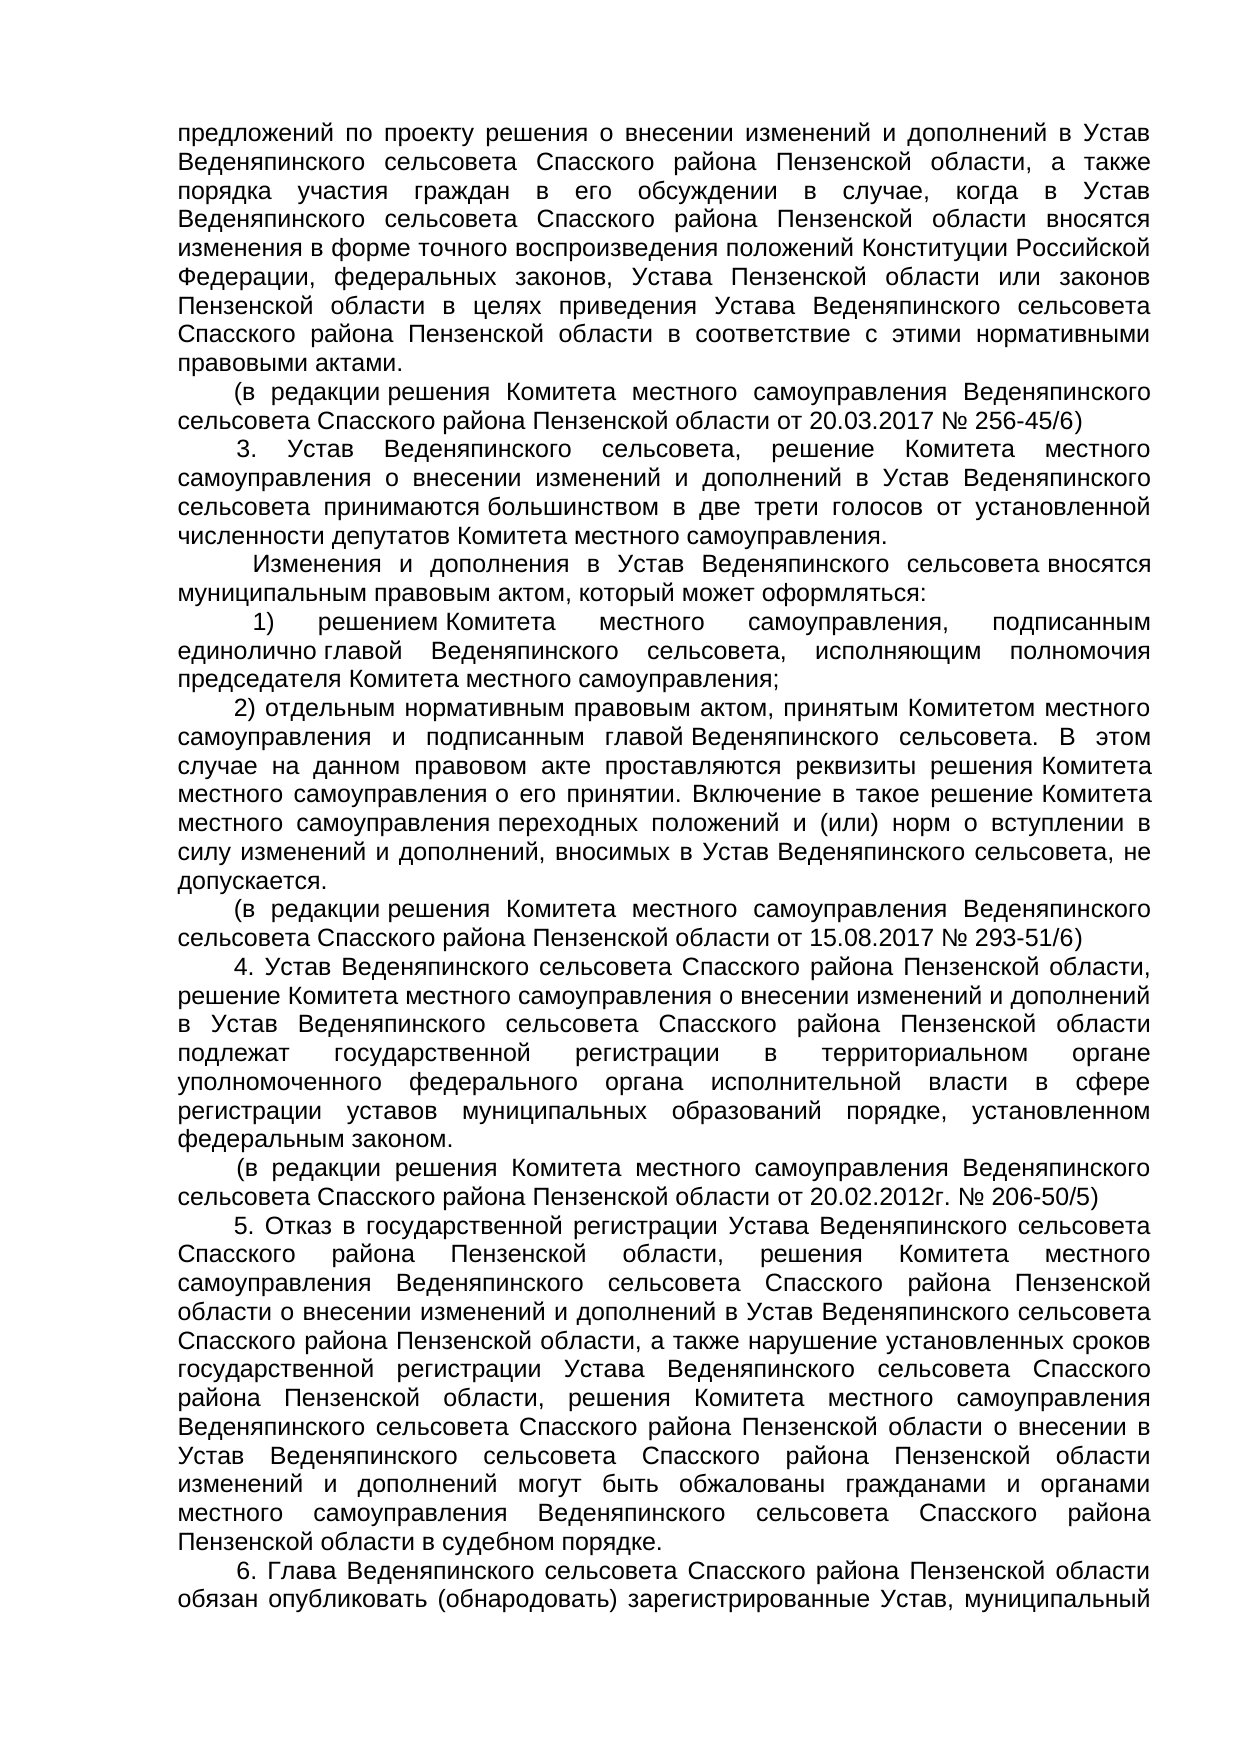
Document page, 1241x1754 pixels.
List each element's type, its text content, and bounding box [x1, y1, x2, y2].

text 5. Отказ в государственной регистрации Устава Веденяпинского сельсовета Спасского района Пензенской области, решения Комитета местного самоуправления Веденяпинского сельсовета Спасского района Пензенской области о внесении изменений и дополнений в Устав Веденяпинского сельсовета Спасского района Пензенской области, а также нарушение установленных сроков государственной регистрации Устава Веденяпинского сельсовета Спасского района Пензенской области, решения Комитета местного самоуправления Веденяпинского сельсовета Спасского района Пензенской области о внесении в Устав Веденяпинского сельсовета Спасского района Пензенской области изменений и дополнений могут быть обжалованы гражданами и органами местного самоуправления Веденяпинского сельсовета Спасского района Пензенской области в судебном порядке. [177, 1211, 1152, 1556]
text (в редакции решения Комитета местного самоуправления Веденяпинского сельсовета Спасского района Пензенской области от 20.03.2017 № 256-45/6) [177, 377, 1152, 434]
text 2) отдельным нормативным правовым актом, принятым Комитетом местного самоуправления и подписанным главой Веденяпинского сельсовета. В этом случае на данном правовом акте проставляются реквизиты решения Комитета местного самоуправления о его принятии. Включение в такое решение Комитета местного самоуправления переходных положений и (или) норм о вступлении в силу изменений и дополнений, вносимых в Устав Веденяпинского сельсовета, не допускается. [177, 693, 1152, 894]
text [177, 1556, 1152, 1613]
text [177, 118, 1152, 377]
text 4. Устав Веденяпинского сельсовета Спасского района Пензенской области, решение Комитета местного самоуправления о внесении изменений и дополнений в Устав Веденяпинского сельсовета Спасского района Пензенской области подлежат государственной регистрации в территориальном органе уполномоченного федерального органа исполнительной власти в сфере регистрации уставов муниципальных образований порядке, установленном федеральным законом. [177, 952, 1152, 1153]
text 3. Устав Веденяпинского сельсовета, решение Комитета местного самоуправления о внесении изменений и дополнений в Устав Веденяпинского сельсовета принимаются большинством в две трети голосов от установленной численности депутатов Комитета местного самоуправления. [177, 434, 1152, 549]
text (в редакции решения Комитета местного самоуправления Веденяпинского сельсовета Спасского района Пензенской области от 20.02.2012г. № 206-50/5) [177, 1153, 1152, 1211]
text 1) решением Комитета местного самоуправления, подписанным единолично главой Веденяпинского сельсовета, исполняющим полномочия председателя Комитета местного самоуправления; [177, 607, 1152, 693]
text (в редакции решения Комитета местного самоуправления Веденяпинского сельсовета Спасского района Пензенской области от 15.08.2017 № 293-51/6) [177, 894, 1152, 952]
text Изменения и дополнения в Устав Веденяпинского сельсовета вносятся муниципальным правовым актом, который может оформляться: [177, 549, 1152, 607]
